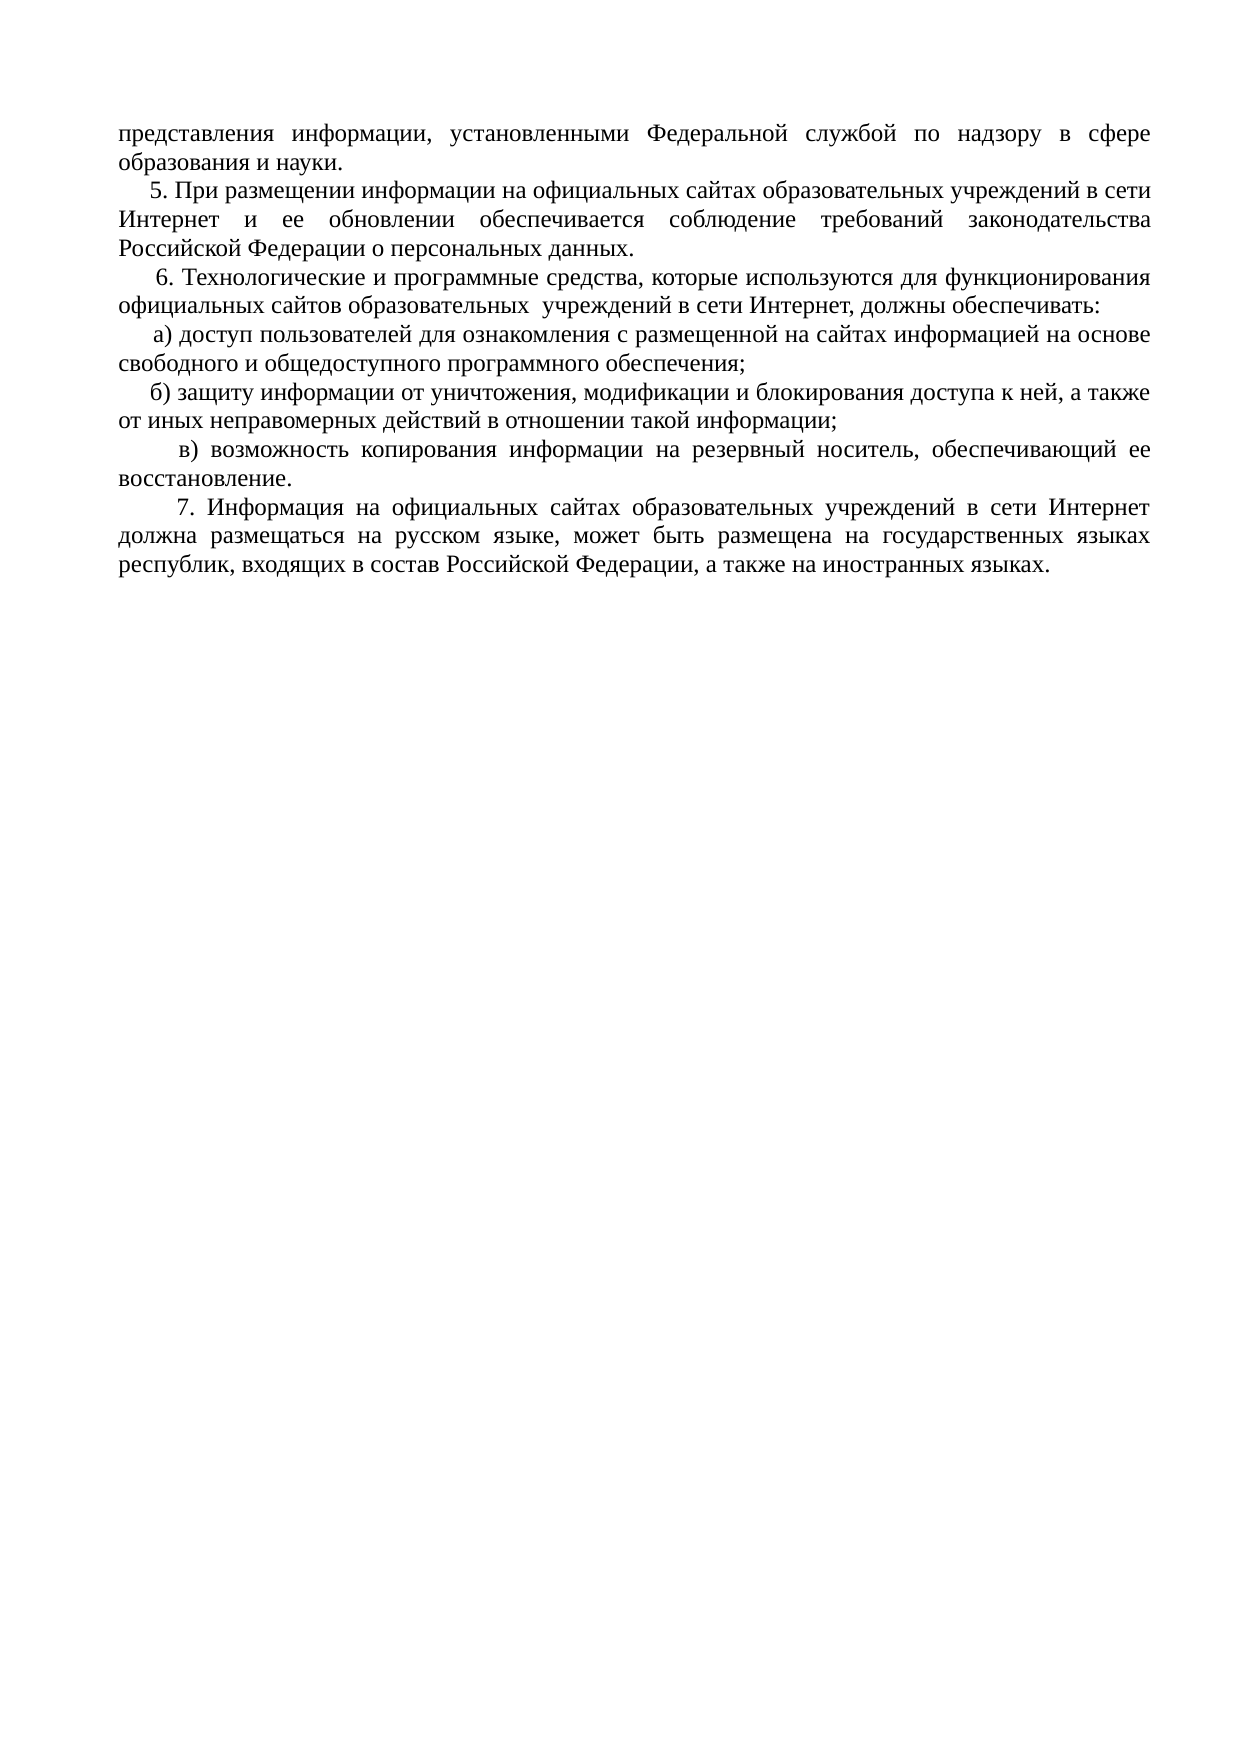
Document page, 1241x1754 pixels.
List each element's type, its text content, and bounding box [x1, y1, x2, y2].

text 6. Технологические и программные средства, которые используются для функционирования официальных сайтов образовательных учреждений в сети Интернет, должны обеспечивать: [118, 262, 1152, 319]
text а) доступ пользователей для ознакомления с размещенной на сайтах информацией на основе свободного и общедоступного программного обеспечения; [118, 319, 1152, 377]
text в) возможность копирования информации на резервный носитель, обеспечивающий ее восстановление. [118, 434, 1152, 492]
text 7. Информация на официальных сайтах образовательных учреждений в сети Интернет должна размещаться на русском языке, может быть размещена на государственных языках республик, входящих в состав Российской Федерации, а также на иностранных языках. [118, 492, 1152, 578]
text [118, 118, 1152, 176]
text б) защиту информации от уничтожения, модификации и блокирования доступа к ней, а также от иных неправомерных действий в отношении такой информации; [118, 377, 1152, 434]
text 5. При размещении информации на официальных сайтах образовательных учреждений в сети Интернет и ее обновлении обеспечивается соблюдение требований законодательства Российской Федерации о персональных данных. [118, 176, 1152, 262]
